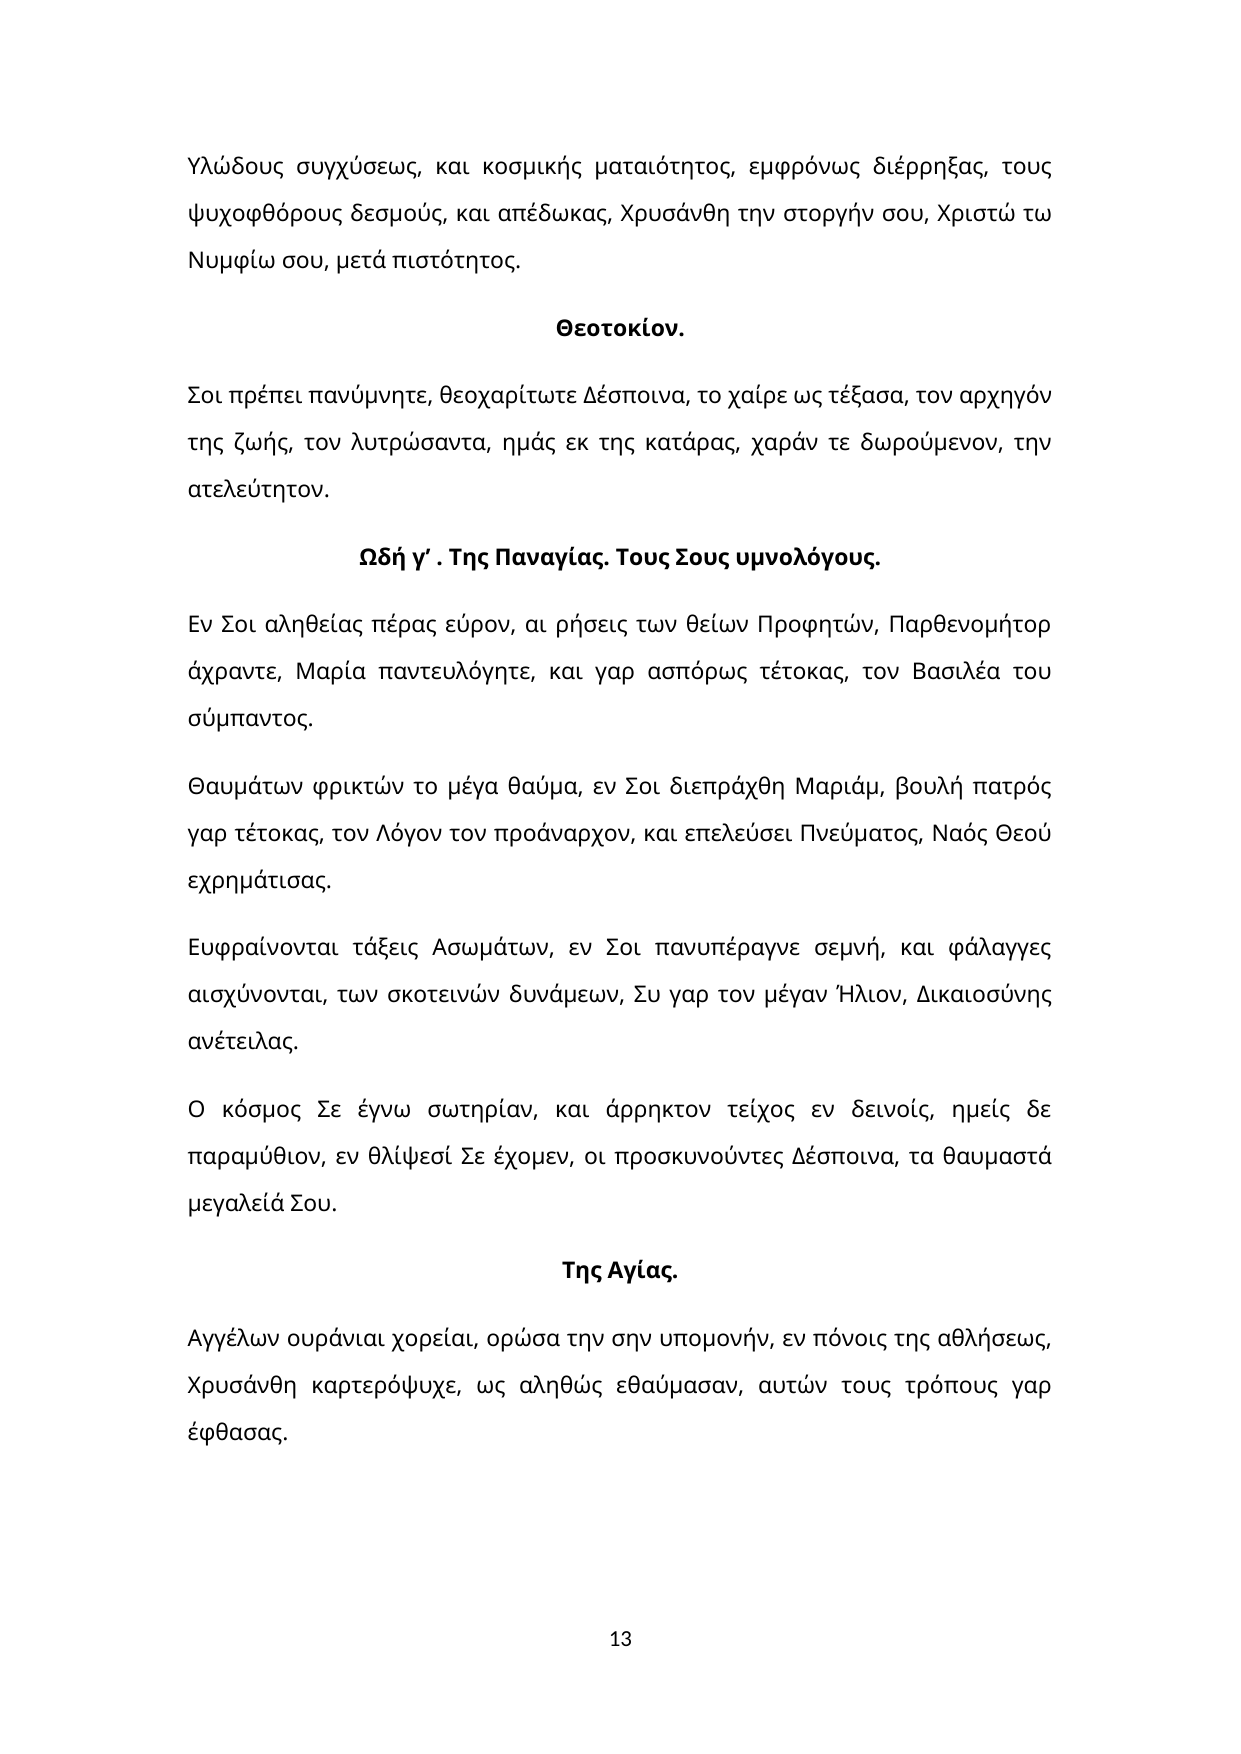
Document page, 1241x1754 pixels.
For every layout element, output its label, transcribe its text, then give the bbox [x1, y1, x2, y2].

text Σοι πρέπει πανύμνητε, θεοχαρίτωτε Δέσποινα, το χαίρε ως τέξασα, τον αρχηγόν της ζωής, τον λυτρώσαντα, ημάς εκ της κατάρας, χαράν τε δωρούμενον, την ατελεύτητον. [187, 379, 1053, 504]
text Της Αγίας. [187, 1254, 1053, 1285]
text Αγγέλων ουράνιαι χορείαι, ορώσα την σην υπομονήν, εν πόνοις της αθλήσεως, Χρυσάνθη καρτερόψυχε, ως αληθώς εθαύμασαν, αυτών τους τρόπους γαρ έφθασας. [187, 1322, 1053, 1447]
text Ωδή γ’ . Της Παναγίας. Τους Σους υμνολόγους. [187, 541, 1053, 572]
text Θεοτοκίον. [187, 311, 1053, 343]
text Ο κόσμος Σε έγνω σωτηρίαν, και άρρηκτον τείχος εν δεινοίς, ημείς δε παραμύθιον, εν θλίψεσί Σε έχομεν, οι προσκυνούντες Δέσποινα, τα θαυμαστά μεγαλείά Σου. [187, 1093, 1053, 1218]
text Θαυμάτων φρικτών το μέγα θαύμα, εν Σοι διεπράχθη Μαριάμ, βουλή πατρός γαρ τέτοκας, τον Λόγον τον προάναρχον, και επελεύσει Πνεύματος, Ναός Θεού εχρημάτισας. [187, 770, 1053, 895]
text Εν Σοι αληθείας πέρας εύρον, αι ρήσεις των θείων Προφητών, Παρθενομήτορ άχραντε, Μαρία παντευλόγητε, και γαρ ασπόρως τέτοκας, τον Βασιλέα του σύμπαντος. [187, 608, 1053, 733]
text Υλώδους συγχύσεως, και κοσμικής ματαιότητος, εμφρόνως διέρρηξας, τους ψυχοφθόρους δεσμούς, και απέδωκας, Χρυσάνθη την στοργήν σου, Χριστώ τω Νυμφίω σου, μετά πιστότητος. [187, 150, 1053, 275]
text Ευφραίνονται τάξεις Ασωμάτων, εν Σοι πανυπέραγνε σεμνή, και φάλαγγες αισχύνονται, των σκοτεινών δυνάμεων, Συ γαρ τον μέγαν Ήλιον, Δικαιοσύνης ανέτειλας. [187, 931, 1053, 1056]
